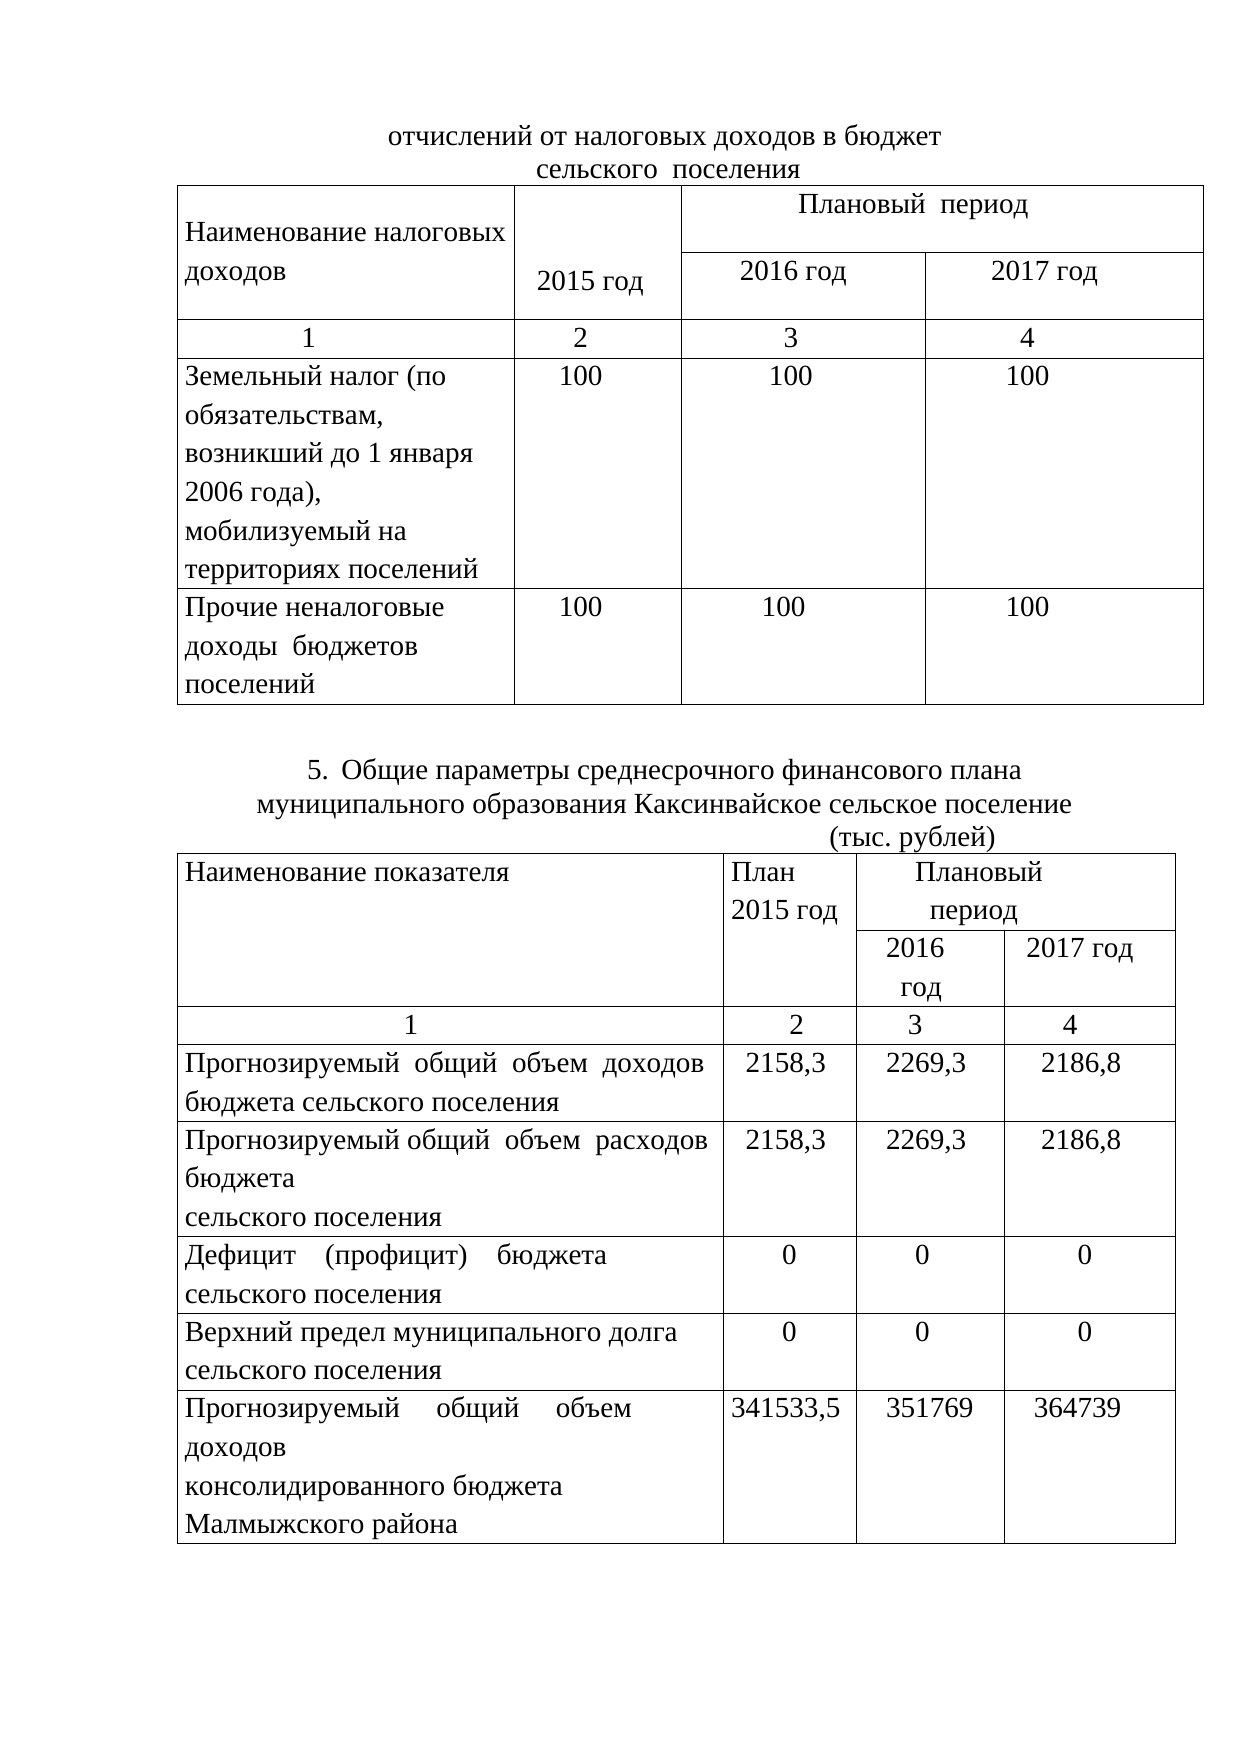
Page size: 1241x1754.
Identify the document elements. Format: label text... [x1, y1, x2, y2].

table_cell 2016 год [682, 253, 925, 319]
table_cell 100 [682, 589, 925, 703]
table_cell 2158,3 [724, 1122, 856, 1236]
table_cell 100 [926, 589, 1203, 703]
table_cell 1 [178, 320, 514, 357]
table_header Наименование налоговых доходов [178, 186, 514, 319]
table_cell 0 [1005, 1237, 1175, 1313]
table_cell 3 [682, 320, 925, 357]
table_cell Прочие неналоговые доходы бюджетов поселений [178, 589, 514, 703]
table_cell Дефицит (профицит) бюджета сельского поселения [178, 1237, 723, 1313]
table_cell 4 [926, 320, 1203, 357]
text 5. Общие параметры среднесрочного финансового плана [177, 752, 1152, 786]
table_cell Прогнозируемый общий объем расходов бюджета сельского поселения [178, 1122, 723, 1236]
table_cell 0 [1005, 1314, 1175, 1389]
table_cell 2158,3 [724, 1045, 856, 1121]
table_cell Прогнозируемый общий объем доходов консолидированного бюджета Малмыжского района [178, 1391, 723, 1543]
table_cell 0 [857, 1314, 1004, 1389]
table_cell 2269,3 [857, 1045, 1004, 1121]
table_cell 2186,8 [1005, 1045, 1175, 1121]
table_cell 0 [857, 1237, 1004, 1313]
table_cell 4 [1005, 1007, 1175, 1044]
table_cell 0 [724, 1314, 856, 1389]
table_cell 2016 год [857, 931, 1004, 1006]
table_header 2015 год [515, 186, 681, 319]
table_cell 100 [515, 359, 681, 588]
table_cell 100 [515, 589, 681, 703]
table_cell 341533,5 [724, 1391, 856, 1543]
table_cell Верхний предел муниципального долга сельского поселения [178, 1314, 723, 1389]
table_cell 2 [515, 320, 681, 357]
table_cell 364739 [1005, 1391, 1175, 1543]
text сельского поселения [177, 152, 1152, 185]
table_cell 2017 год [1005, 931, 1175, 1006]
text отчислений от налоговых доходов в бюджет [177, 118, 1152, 152]
table_cell 3 [857, 1007, 1004, 1044]
table_cell 2 [724, 1007, 856, 1044]
table_cell 2186,8 [1005, 1122, 1175, 1236]
table_cell 2269,3 [857, 1122, 1004, 1236]
table_header Наименование показателя [178, 854, 723, 1006]
table_cell 100 [926, 359, 1203, 588]
table_cell Прогнозируемый общий объем доходов бюджета сельского поселения [178, 1045, 723, 1121]
table_cell 0 [724, 1237, 856, 1313]
table_cell 351769 [857, 1391, 1004, 1543]
table_cell 2017 год [926, 253, 1203, 319]
table_header Плановый период [857, 854, 1175, 929]
table_header Плановый период [682, 186, 1203, 252]
table_cell 100 [682, 359, 925, 588]
text (тыс. рублей) [177, 819, 1152, 853]
table_cell Земельный налог (по обязательствам, возникший до 1 января 2006 года), мобилизуемый на территориях поселений [178, 359, 514, 588]
table_cell 1 [178, 1007, 723, 1044]
table_header План 2015 год [724, 854, 856, 1006]
text муниципального образования Каксинвайское сельское поселение [177, 786, 1152, 819]
